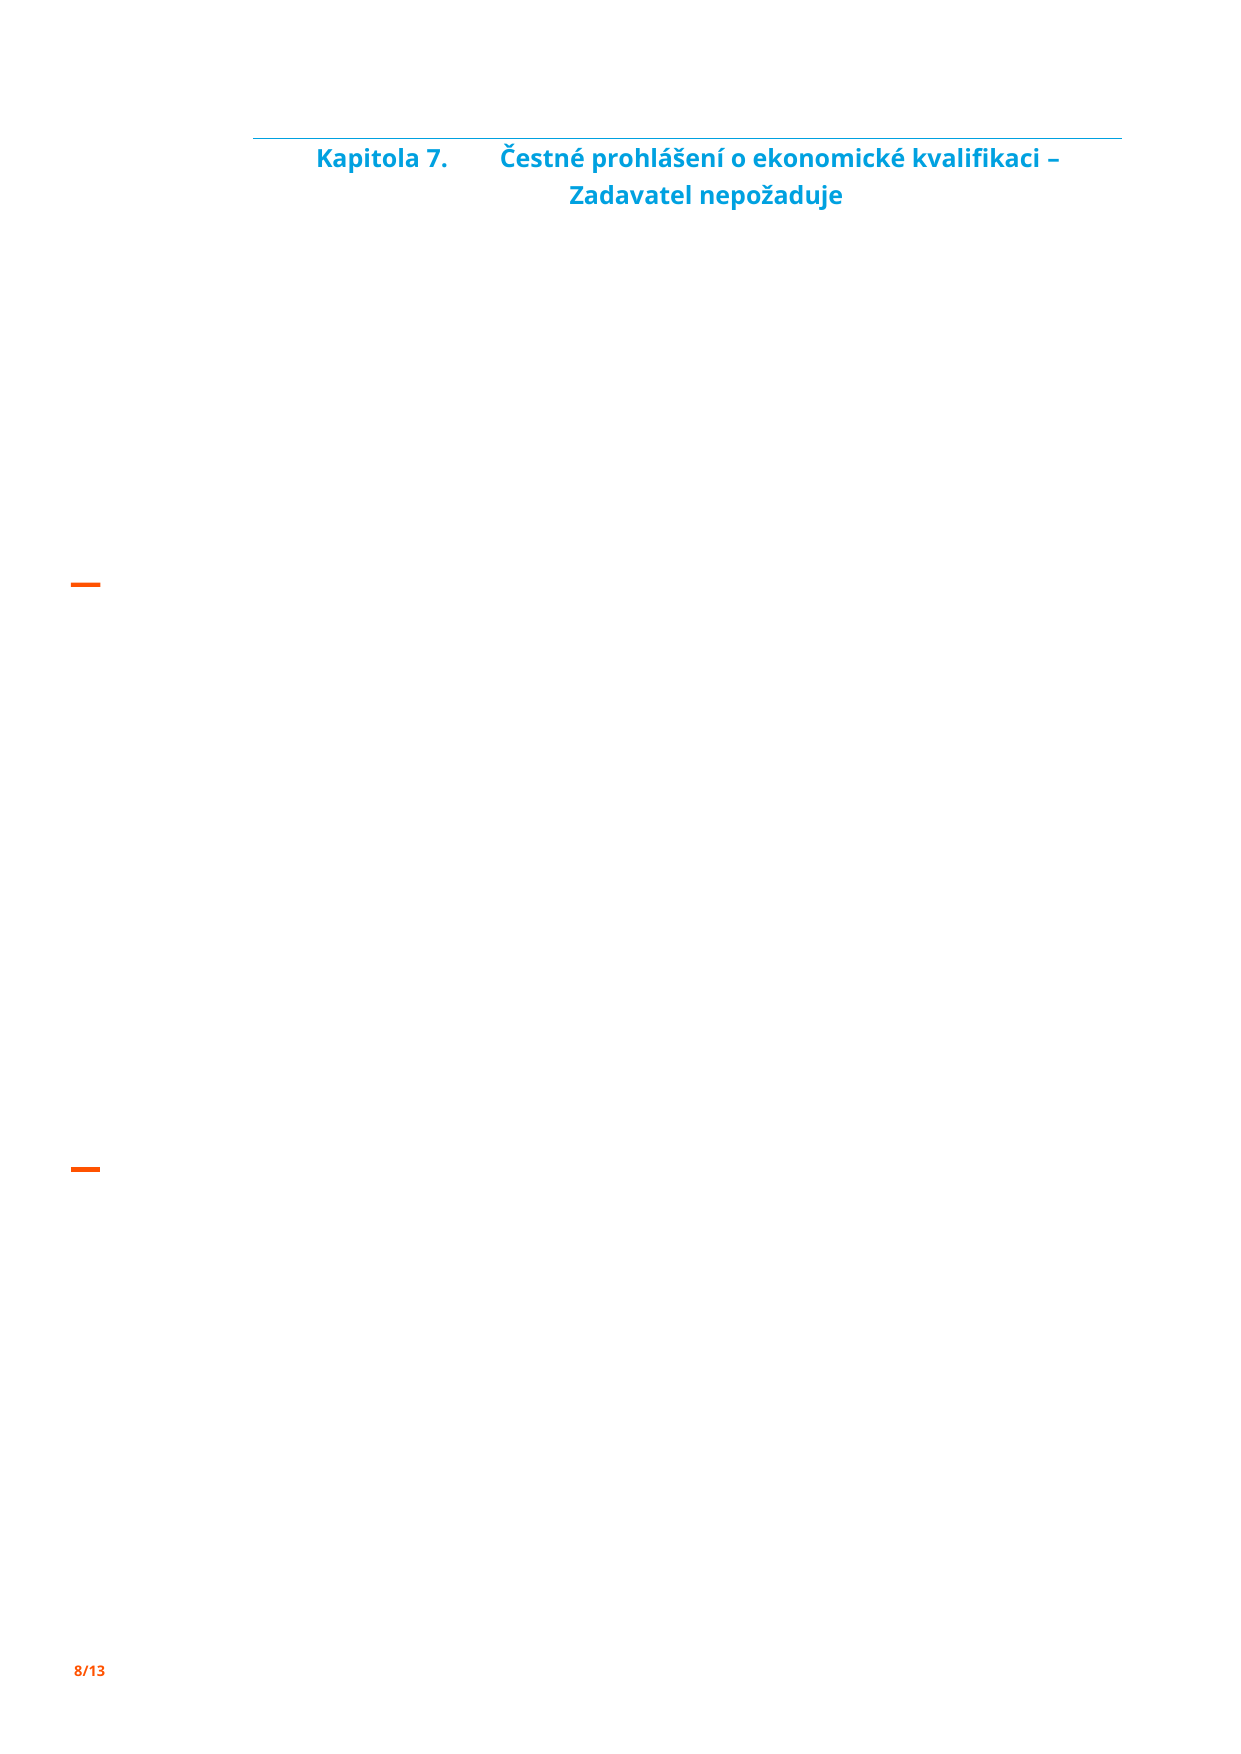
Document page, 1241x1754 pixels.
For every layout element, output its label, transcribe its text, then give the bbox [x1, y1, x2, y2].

subtitle Čestné prohlášení o ekonomické kvalifikaci – Zadavatel nepožaduje [253, 139, 1122, 212]
